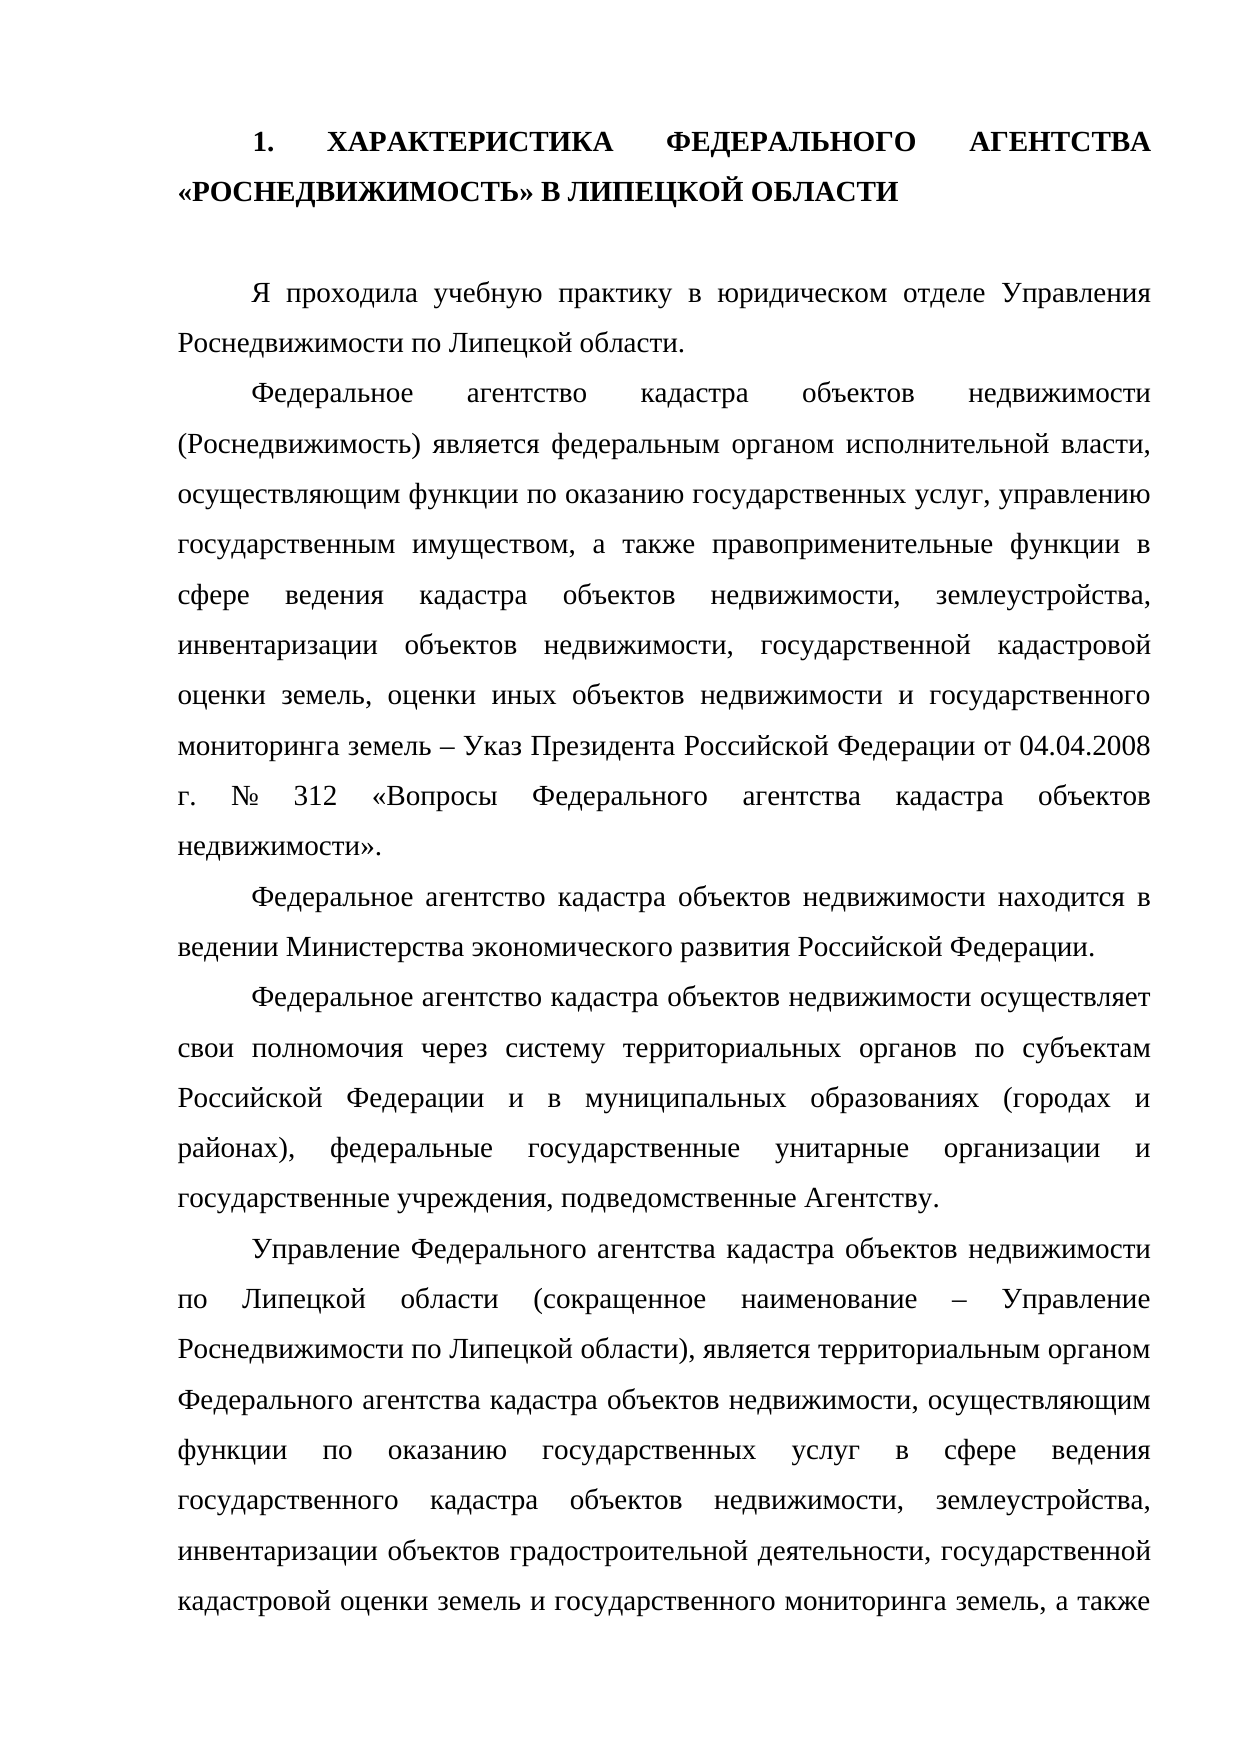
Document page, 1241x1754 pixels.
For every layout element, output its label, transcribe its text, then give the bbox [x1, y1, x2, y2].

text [177, 1231, 1152, 1617]
text Федеральное агентство кадастра объектов недвижимости осуществляет свои полномочия через систему территориальных органов по субъектам Российской Федерации и в муниципальных образованиях (городах и районах), федеральные государственные унитарные организации и государственные учреждения, подведомственные Агентству. [177, 979, 1152, 1214]
text 1. ХАРАКТЕРИСТИКА ФЕДЕРАЛЬНОГО АГЕНТСТВА «РОСНЕДВИЖИМОСТЬ» В ЛИПЕЦКОЙ ОБЛАСТИ [177, 124, 1152, 208]
text Федеральное агентство кадастра объектов недвижимости (Роснедвижимость) является федеральным органом исполнительной власти, осуществляющим функции по оказанию государственных услуг, управлению государственным имуществом, а также правоприменительные функции в сфере ведения кадастра объектов недвижимости, землеустройства, инвентаризации объектов недвижимости, государственной кадастровой оценки земель, оценки иных объектов недвижимости и государственного мониторинга земель – Указ Президента Российской Федерации от 04.04.2008 г. № 312 «Вопросы Федерального агентства кадастра объектов недвижимости». [177, 376, 1152, 862]
text Федеральное агентство кадастра объектов недвижимости находится в ведении Министерства экономического развития Российской Федерации. [177, 879, 1152, 963]
text Я проходила учебную практику в юридическом отделе Управления Роснедвижимости по Липецкой области. [177, 275, 1152, 359]
